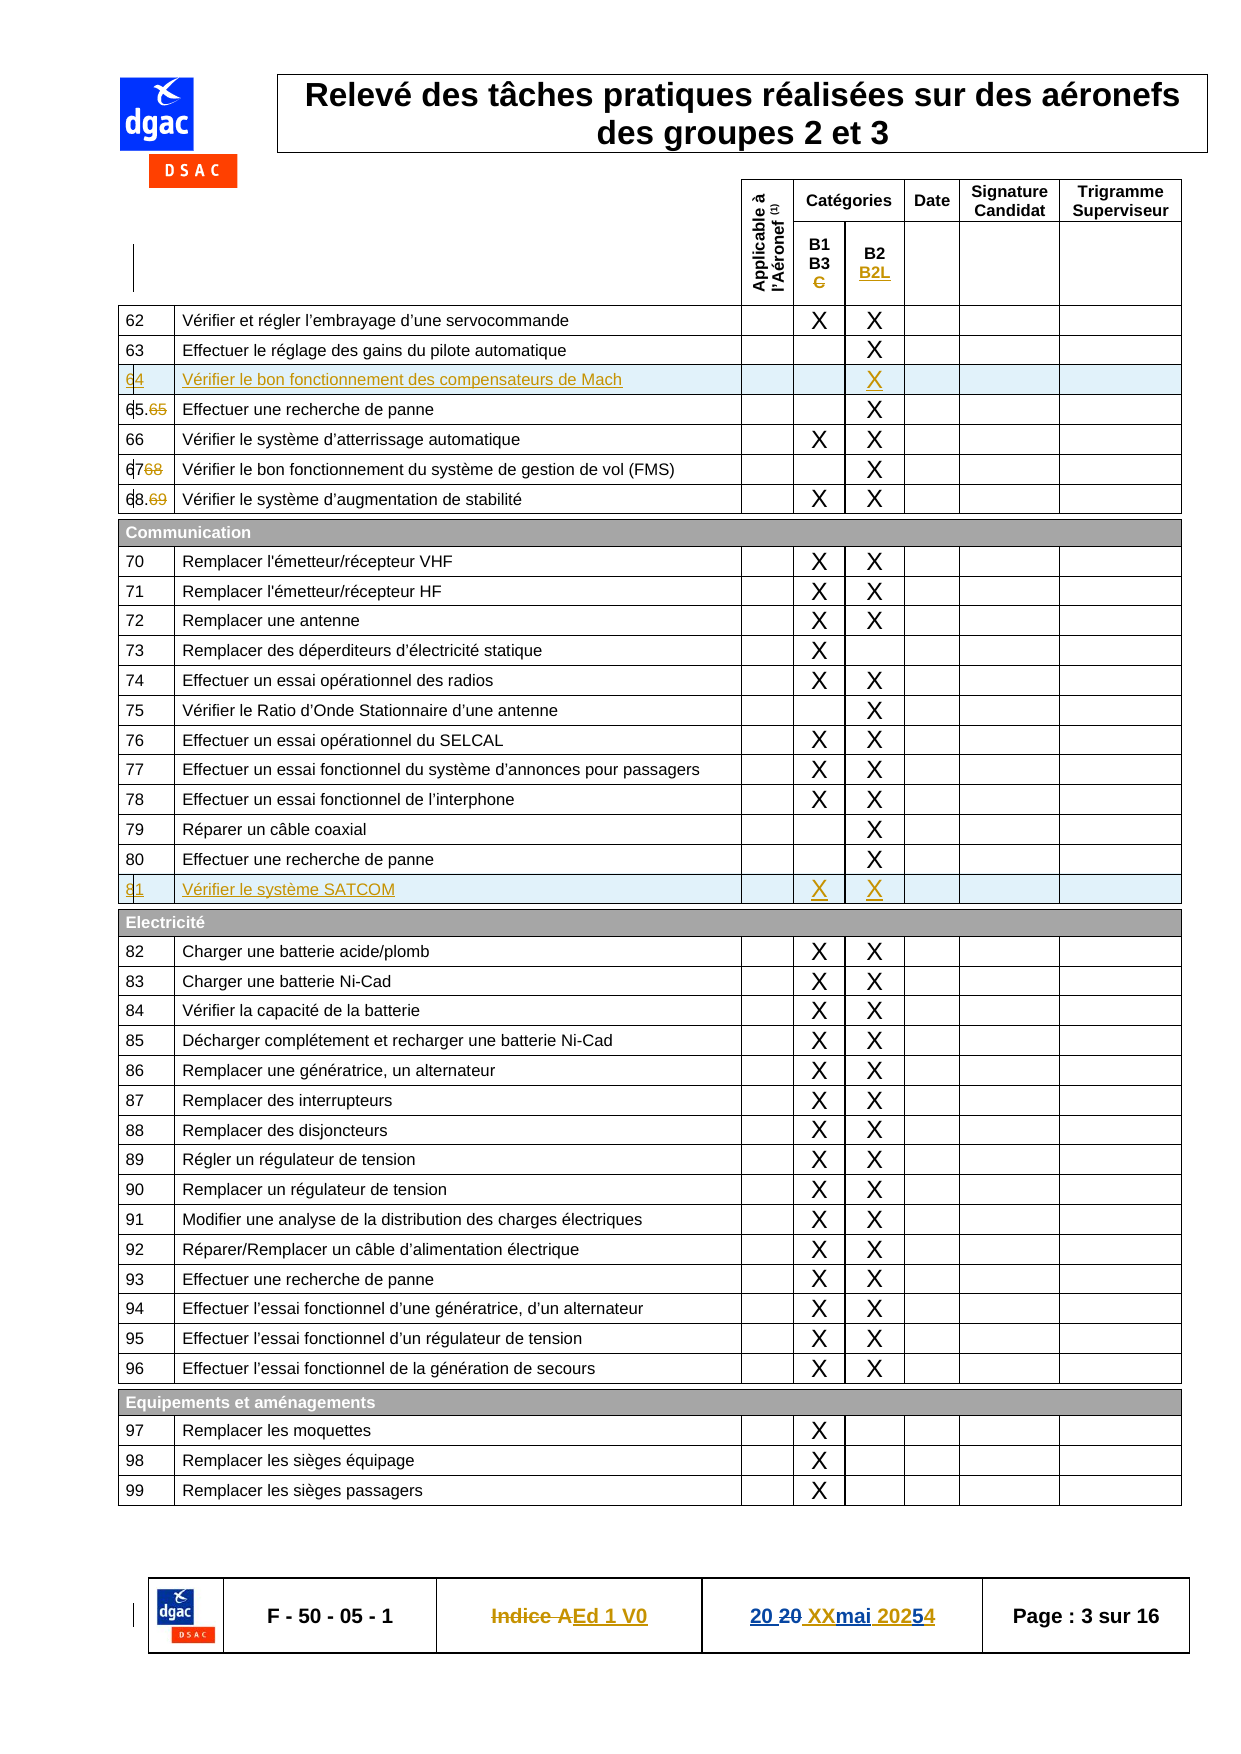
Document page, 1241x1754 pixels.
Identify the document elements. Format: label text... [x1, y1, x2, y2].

table_cell [742, 696, 793, 724]
table_cell [742, 1145, 793, 1174]
table_cell [742, 1205, 793, 1234]
table_cell [905, 455, 959, 483]
table_header Applicable à l’Aéronef (1) [742, 180, 793, 305]
table_cell [119, 425, 174, 454]
table_cell [905, 1265, 959, 1293]
table_cell [742, 996, 793, 1025]
table_cell X [846, 606, 904, 635]
table_cell Charger une batterie acide/plomb [175, 937, 741, 966]
table_cell [960, 577, 1059, 605]
table_cell Vérifier et régler l’embrayage d’une servocommande [175, 306, 741, 334]
table_cell [1060, 1026, 1181, 1055]
table_cell [119, 577, 174, 605]
table_cell [960, 1175, 1059, 1204]
table_cell [119, 336, 174, 364]
table_cell [119, 306, 174, 334]
table_cell [742, 1175, 793, 1204]
table_cell [742, 1354, 793, 1383]
table_cell [905, 606, 959, 635]
table_cell [119, 996, 174, 1025]
table_header Catégories [794, 180, 904, 221]
table_cell [1060, 1354, 1181, 1383]
table_cell [905, 666, 959, 695]
table_cell [960, 755, 1059, 784]
table_cell [960, 1116, 1059, 1144]
table_cell X [846, 1116, 904, 1144]
table_cell Réparer/Remplacer un câble d’alimentation électrique [175, 1235, 741, 1263]
table_cell [742, 425, 793, 454]
table_cell Remplacer des interrupteurs [175, 1086, 741, 1114]
table_cell [905, 967, 959, 995]
table_cell [742, 1416, 793, 1445]
table_cell [960, 1205, 1059, 1234]
table_cell [1060, 666, 1181, 695]
table_cell [846, 1416, 904, 1445]
table_cell [960, 785, 1059, 814]
table_cell [1060, 1265, 1181, 1293]
table_cell [742, 577, 793, 605]
table_cell X [794, 1056, 844, 1085]
table_cell [960, 1354, 1059, 1383]
table_cell X [794, 1265, 844, 1293]
table_cell [742, 306, 793, 334]
table_cell [1060, 547, 1181, 576]
table_cell X [846, 1086, 904, 1114]
table_cell Remplacer l'émetteur/récepteur HF [175, 577, 741, 605]
table_cell [742, 1476, 793, 1504]
table_cell [1060, 1476, 1181, 1504]
table_cell [119, 1324, 174, 1353]
table_cell [742, 666, 793, 695]
table_cell [1060, 485, 1181, 513]
table_cell X [846, 336, 904, 364]
table_cell [960, 425, 1059, 454]
table_cell [905, 577, 959, 605]
table_cell Remplacer des disjoncteurs [175, 1116, 741, 1144]
table_cell [960, 1026, 1059, 1055]
table_cell [119, 1145, 174, 1174]
table_cell Vérifier le bon fonctionnement du système de gestion de vol (FMS) [175, 455, 741, 483]
table_cell X [846, 666, 904, 695]
table_cell [742, 606, 793, 635]
table_cell [1060, 1145, 1181, 1174]
table_cell [742, 636, 793, 665]
table_cell [960, 666, 1059, 695]
table_cell [1060, 1175, 1181, 1204]
table_cell [905, 1324, 959, 1353]
table_cell X [794, 1175, 844, 1204]
table_cell [1060, 222, 1181, 305]
table_cell [960, 937, 1059, 966]
table_cell Modifier une analyse de la distribution des charges électriques [175, 1205, 741, 1234]
table_cell [119, 967, 174, 995]
table_cell [1060, 425, 1181, 454]
table_cell [119, 606, 174, 635]
table_cell X [846, 1175, 904, 1204]
table_cell Effectuer un essai opérationnel des radios [175, 666, 741, 695]
table_cell [119, 815, 174, 844]
table_cell [119, 755, 174, 784]
table_cell [960, 306, 1059, 334]
table_cell X [846, 485, 904, 513]
table_cell Effectuer l’essai fonctionnel de la génération de secours [175, 1354, 741, 1383]
table_cell [742, 1116, 793, 1144]
table_cell [119, 1026, 174, 1055]
table_cell [1060, 1416, 1181, 1445]
table_cell [1060, 1056, 1181, 1085]
table_cell [119, 547, 174, 576]
table_cell X [794, 1235, 844, 1263]
table_cell [742, 1294, 793, 1323]
table_cell X [846, 755, 904, 784]
table_cell B1 B3 [794, 222, 844, 305]
table_cell [1060, 1235, 1181, 1263]
table_cell [905, 1294, 959, 1323]
table_cell X [846, 1265, 904, 1293]
table_cell [960, 967, 1059, 995]
table_cell [1060, 696, 1181, 724]
table_cell [794, 815, 844, 844]
table_cell [905, 1446, 959, 1475]
table_cell X [846, 1354, 904, 1383]
table_cell [119, 1056, 174, 1085]
table_cell Vérifier le Ratio d’Onde Stationnaire d’une antenne [175, 696, 741, 724]
table_cell Remplacer les moquettes [175, 1416, 741, 1445]
table_cell Remplacer une génératrice, un alternateur [175, 1056, 741, 1085]
table_cell X [846, 845, 904, 873]
table_cell [905, 547, 959, 576]
table_header Trigramme Superviseur [1060, 180, 1181, 221]
table_cell X [846, 1056, 904, 1085]
table_cell X [794, 1205, 844, 1234]
table_cell X [846, 785, 904, 814]
table_cell Remplacer les sièges équipage [175, 1446, 741, 1475]
table_cell [905, 1354, 959, 1383]
table_cell [905, 1056, 959, 1085]
table_cell [905, 425, 959, 454]
table_cell X [846, 815, 904, 844]
table_cell [118, 1384, 1181, 1388]
table_cell [1060, 1324, 1181, 1353]
table_cell [119, 1235, 174, 1263]
table_cell X [846, 395, 904, 424]
table_cell [742, 726, 793, 754]
table_cell [905, 815, 959, 844]
table_header Signature Candidat [960, 180, 1059, 221]
table_cell X [794, 1116, 844, 1144]
table_cell [1060, 815, 1181, 844]
table_cell [960, 1265, 1059, 1293]
table_cell X [846, 967, 904, 995]
table_cell X [794, 666, 844, 695]
table_cell X [794, 577, 844, 605]
table_cell [960, 1324, 1059, 1353]
table_header Date [905, 180, 959, 221]
table_cell X [794, 1026, 844, 1055]
table_cell X [794, 755, 844, 784]
table_cell [742, 336, 793, 364]
table_cell X [846, 726, 904, 754]
table_cell [119, 636, 174, 665]
table_header [118, 179, 741, 305]
table_cell X [794, 1294, 844, 1323]
table_cell [960, 1446, 1059, 1475]
table_cell [905, 845, 959, 873]
table_cell [960, 726, 1059, 754]
table_cell X [846, 937, 904, 966]
table_cell Vérifier le système d’augmentation de stabilité [175, 485, 741, 513]
table_cell [905, 1205, 959, 1234]
table_cell [960, 696, 1059, 724]
table_cell X [846, 1026, 904, 1055]
table_cell [905, 1026, 959, 1055]
table_cell [742, 1235, 793, 1263]
table_cell [905, 485, 959, 513]
table_cell [960, 222, 1059, 305]
table_cell [905, 222, 959, 305]
table_cell [1060, 636, 1181, 665]
table_cell [742, 785, 793, 814]
table_cell X [794, 485, 844, 513]
table_cell [119, 1416, 174, 1445]
table_cell X [794, 306, 844, 334]
table_cell Régler un régulateur de tension [175, 1145, 741, 1174]
table_cell [960, 815, 1059, 844]
table_cell [960, 1145, 1059, 1174]
table_cell [794, 845, 844, 873]
table_cell X [794, 1145, 844, 1174]
table_cell [1060, 845, 1181, 873]
table_cell X [794, 1446, 844, 1475]
table_cell [960, 485, 1059, 513]
table_cell [119, 726, 174, 754]
table_cell X [846, 1205, 904, 1234]
table_cell X [846, 577, 904, 605]
table_cell [846, 636, 904, 665]
table_cell [960, 547, 1059, 576]
table_cell [794, 455, 844, 483]
table_cell X [846, 996, 904, 1025]
table_cell X [794, 425, 844, 454]
table_cell X [846, 1324, 904, 1353]
table_cell [742, 455, 793, 483]
table_cell [1060, 1294, 1181, 1323]
table_cell [119, 1265, 174, 1293]
table_cell Effectuer le réglage des gains du pilote automatique [175, 336, 741, 364]
table_cell Remplacer des déperditeurs d’électricité statique [175, 636, 741, 665]
table_cell X [794, 726, 844, 754]
table_cell [742, 1086, 793, 1114]
table_cell Effectuer l’essai fonctionnel d’un régulateur de tension [175, 1324, 741, 1353]
table_cell B2 [846, 222, 904, 305]
table_cell X [794, 937, 844, 966]
table_cell [794, 696, 844, 724]
table_cell X [794, 1086, 844, 1114]
table_cell [905, 937, 959, 966]
table_cell Electricité [119, 910, 1181, 936]
table_cell [119, 1476, 174, 1504]
table_cell [1060, 785, 1181, 814]
table_cell Equipements et aménagements [119, 1390, 1181, 1415]
table_cell [119, 1446, 174, 1475]
table_cell [1060, 306, 1181, 334]
table_cell [1060, 755, 1181, 784]
table_cell X [846, 696, 904, 724]
table_cell X [846, 425, 904, 454]
table_cell X [794, 967, 844, 995]
table_cell [960, 395, 1059, 424]
table_cell [118, 904, 1181, 909]
table_cell [905, 696, 959, 724]
table_cell X [846, 1145, 904, 1174]
table_cell [1060, 1205, 1181, 1234]
table_cell [905, 336, 959, 364]
table_cell Communication [119, 520, 1181, 546]
table_cell Décharger complétement et recharger une batterie Ni-Cad [175, 1026, 741, 1055]
table_cell [905, 1235, 959, 1263]
table_cell [960, 845, 1059, 873]
table_cell [905, 306, 959, 334]
table_cell Remplacer une antenne [175, 606, 741, 635]
table_cell [960, 606, 1059, 635]
table_cell [960, 1476, 1059, 1504]
table_cell Remplacer les sièges passagers [175, 1476, 741, 1504]
table_cell [960, 1416, 1059, 1445]
table_cell [905, 395, 959, 424]
table_cell X [794, 547, 844, 576]
table_cell [119, 666, 174, 695]
table_cell Effectuer l’essai fonctionnel d’une génératrice, d’un alternateur [175, 1294, 741, 1323]
table_cell [1060, 996, 1181, 1025]
table_cell [1060, 967, 1181, 995]
table_cell [905, 726, 959, 754]
table_cell [1060, 1086, 1181, 1114]
table_cell [960, 455, 1059, 483]
table_cell [1060, 455, 1181, 483]
table_cell X [846, 455, 904, 483]
table_cell [960, 1056, 1059, 1085]
table_cell X [846, 1294, 904, 1323]
table_cell [742, 1056, 793, 1085]
table_cell X [794, 1476, 844, 1504]
table_cell X [794, 1324, 844, 1353]
table_cell X [846, 306, 904, 334]
table_cell [846, 1476, 904, 1504]
table_cell [960, 636, 1059, 665]
table_cell [119, 937, 174, 966]
table_cell [742, 395, 793, 424]
table_cell [1060, 606, 1181, 635]
table_cell [905, 1175, 959, 1204]
table_cell X [794, 636, 844, 665]
table_cell Effectuer un essai opérationnel du SELCAL [175, 726, 741, 754]
table_cell [742, 937, 793, 966]
table_cell [742, 755, 793, 784]
table_cell X [794, 1354, 844, 1383]
table_cell [742, 845, 793, 873]
table_cell [960, 1235, 1059, 1263]
table_cell [119, 1175, 174, 1204]
table_cell [794, 336, 844, 364]
table_cell [742, 1026, 793, 1055]
table_cell X [794, 996, 844, 1025]
table_cell [960, 996, 1059, 1025]
table_cell [1060, 577, 1181, 605]
table_cell [119, 785, 174, 814]
table_cell X [794, 785, 844, 814]
table_cell [905, 755, 959, 784]
picture [156, 1587, 216, 1644]
table_cell [1060, 1446, 1181, 1475]
table_cell [742, 1265, 793, 1293]
table_cell [119, 1205, 174, 1234]
table_cell [742, 815, 793, 844]
table_cell [1060, 395, 1181, 424]
table_cell [905, 636, 959, 665]
table_cell Effectuer un essai fonctionnel du système d’annonces pour passagers [175, 755, 741, 784]
table_cell [1060, 336, 1181, 364]
table_cell Vérifier le système d’atterrissage automatique [175, 425, 741, 454]
table_cell [119, 845, 174, 873]
table_cell Effectuer une recherche de panne [175, 845, 741, 873]
table_cell [905, 1086, 959, 1114]
table_cell [742, 547, 793, 576]
table_cell 65. [119, 395, 174, 424]
table_cell [905, 1116, 959, 1144]
table_cell [905, 1416, 959, 1445]
table_cell [119, 455, 174, 483]
table_cell Effectuer une recherche de panne [175, 395, 741, 424]
table_cell [119, 696, 174, 724]
table_cell [960, 1086, 1059, 1114]
table_cell Remplacer un régulateur de tension [175, 1175, 741, 1204]
table_cell [1060, 1116, 1181, 1144]
table_cell Vérifier la capacité de la batterie [175, 996, 741, 1025]
table_cell [742, 1446, 793, 1475]
table_cell Réparer un câble coaxial [175, 815, 741, 844]
table_cell X [794, 1416, 844, 1445]
table_cell X [846, 547, 904, 576]
table_cell Charger une batterie Ni-Cad [175, 967, 741, 995]
table_cell [960, 336, 1059, 364]
table_cell [905, 1476, 959, 1504]
table_cell [742, 967, 793, 995]
table_cell [905, 1145, 959, 1174]
table_cell X [846, 1235, 904, 1263]
table_cell [846, 1446, 904, 1475]
table_cell [905, 996, 959, 1025]
table_cell [905, 785, 959, 814]
table_cell [119, 1354, 174, 1383]
table_cell [119, 1294, 174, 1323]
table_cell 68. [119, 485, 174, 513]
table_cell Effectuer une recherche de panne [175, 1265, 741, 1293]
table_cell [742, 1324, 793, 1353]
table_cell [794, 395, 844, 424]
table_cell [742, 485, 793, 513]
table_cell Effectuer un essai fonctionnel de l’interphone [175, 785, 741, 814]
table_cell [119, 1086, 174, 1114]
table_cell Remplacer l'émetteur/récepteur VHF [175, 547, 741, 576]
table_cell X [794, 606, 844, 635]
table_cell [119, 1116, 174, 1144]
table_cell [1060, 726, 1181, 754]
table_cell [1060, 937, 1181, 966]
table_cell [118, 514, 1181, 519]
table_cell [960, 1294, 1059, 1323]
